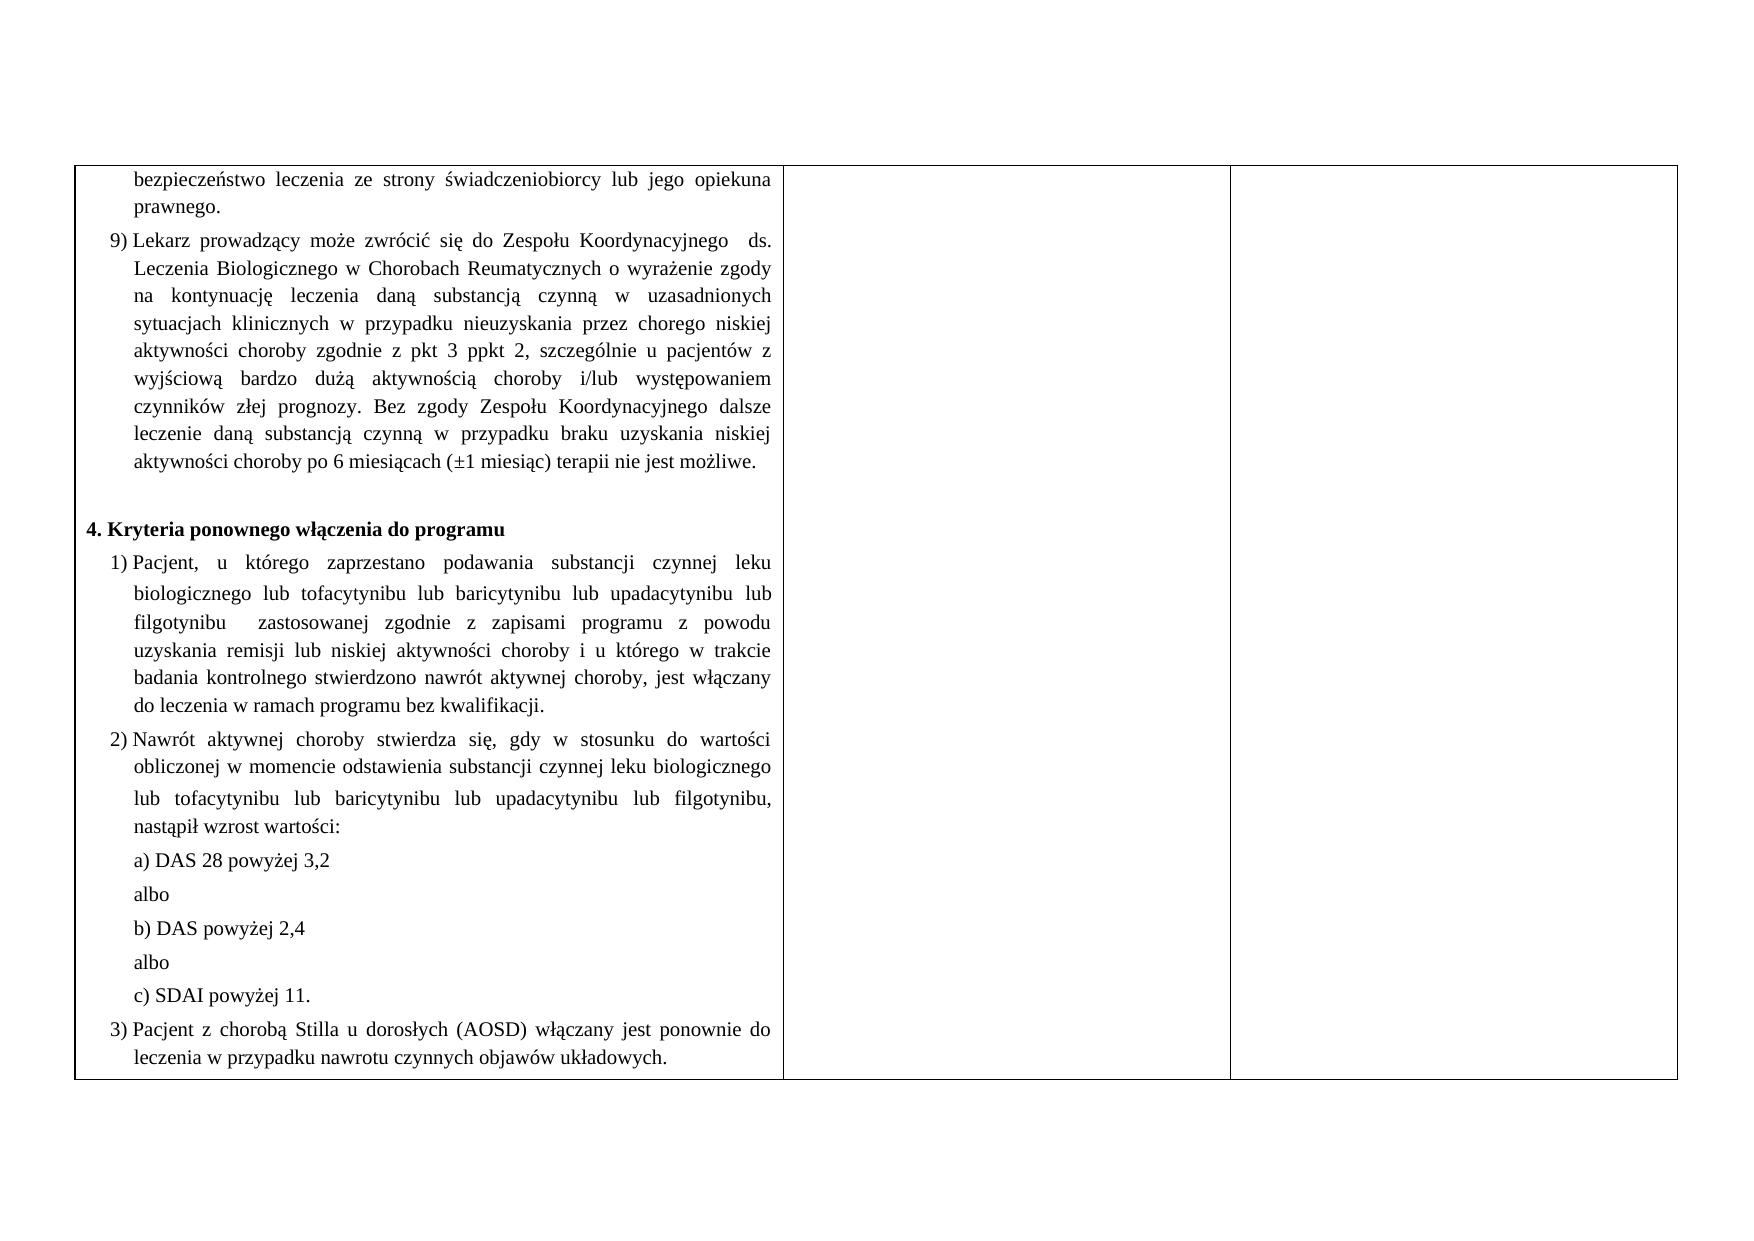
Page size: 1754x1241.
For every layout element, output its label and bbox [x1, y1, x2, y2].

table_cell [76, 166, 783, 1079]
table_cell [784, 166, 1230, 1079]
table_cell [1231, 166, 1677, 1079]
